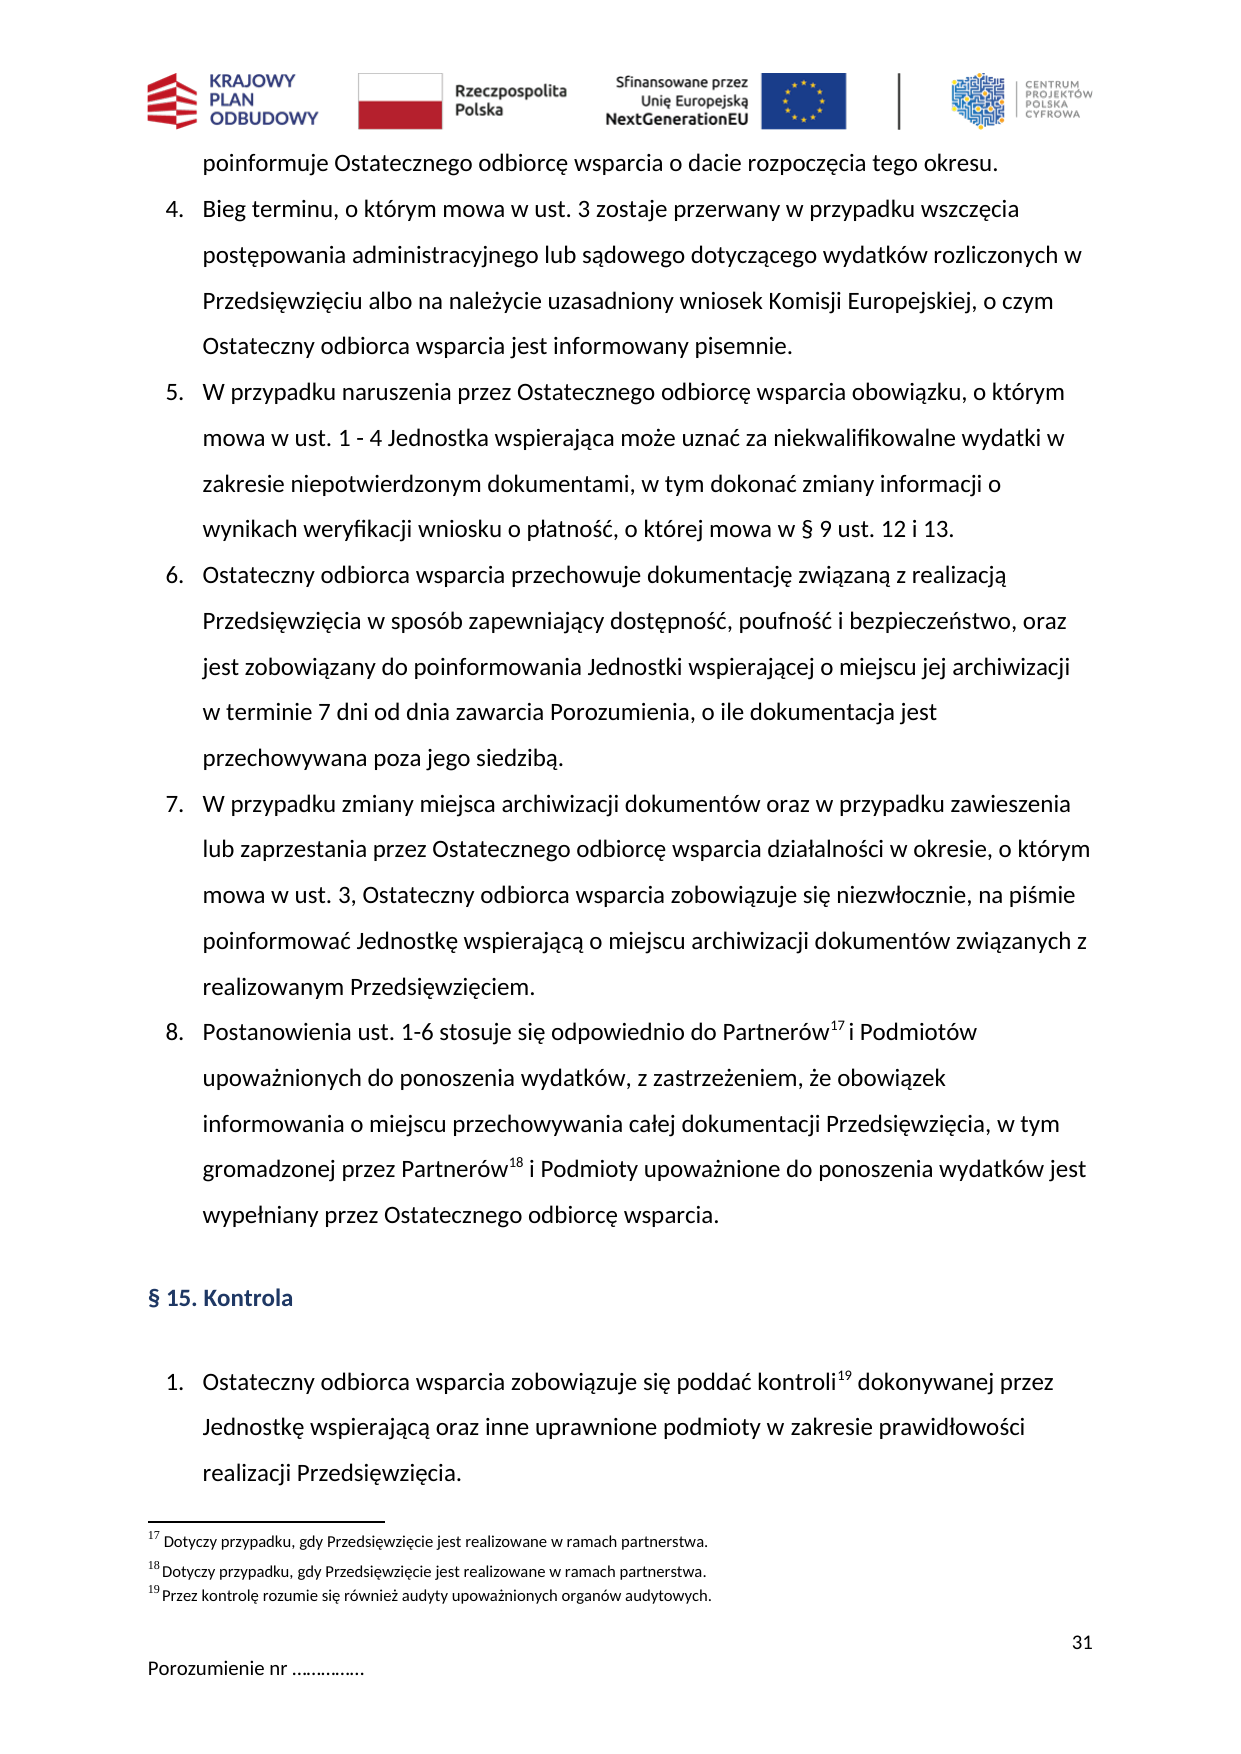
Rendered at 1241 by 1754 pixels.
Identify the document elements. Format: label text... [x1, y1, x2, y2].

list Postanowienia ust. 1-6 stosuje się odpowiednio do Partnerów i Podmiotów upoważnionych do ponoszenia wydatków, z zastrzeżeniem, że obowiązek informowania o miejscu przechowywania całej dokumentacji Przedsięwzięcia, w tym gromadzonej przez Partnerów i Podmioty upoważnione do ponoszenia wydatków jest wypełniany przez Ostatecznego odbiorcę wsparcia. [165, 1016, 1093, 1230]
picture [147, 73, 1093, 130]
list W przypadku naruszenia przez Ostatecznego odbiorcę wsparcia obowiązku, o którym mowa w ust. 1 - 4 Jednostka wspierająca może uznać za niekwalifikowalne wydatki w zakresie niepotwierdzonym dokumentami, w tym dokonać zmiany informacji o wynikach weryfikacji wniosku o płatność, o której mowa w § 9 ust. 12 i 13. [165, 376, 1093, 544]
list Ostateczny odbiorca wsparcia zobowiązuje się poddać kontroli dokonywanej przez Jednostkę wspierającą oraz inne uprawnione podmioty w zakresie prawidłowości realizacji Przedsięwzięcia. [165, 1366, 1093, 1488]
list Bieg terminu, o którym mowa w ust. 3 zostaje przerwany w przypadku wszczęcia postępowania administracyjnego lub sądowego dotyczącego wydatków rozliczonych w Przedsięwzięciu albo na należycie uzasadniony wniosek Komisji Europejskiej, o czym Ostateczny odbiorca wsparcia jest informowany pisemnie. [165, 193, 1093, 361]
subtitle § 15. Kontrola [148, 1283, 1093, 1313]
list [165, 148, 1093, 178]
list W przypadku zmiany miejsca archiwizacji dokumentów oraz w przypadku zawieszenia lub zaprzestania przez Ostatecznego odbiorcę wsparcia działalności w okresie, o którym mowa w ust. 3, Ostateczny odbiorca wsparcia zobowiązuje się niezwłocznie, na piśmie poinformować Jednostkę wspierającą o miejscu archiwizacji dokumentów związanych z realizowanym Przedsięwzięciem. [165, 788, 1093, 1001]
list Ostateczny odbiorca wsparcia przechowuje dokumentację związaną z realizacją Przedsięwzięcia w sposób zapewniający dostępność, poufność i bezpieczeństwo, oraz jest zobowiązany do poinformowania Jednostki wspierającej o miejscu jej archiwizacji w terminie 7 dni od dnia zawarcia Porozumienia, o ile dokumentacja jest przechowywana poza jego siedzibą. [165, 559, 1093, 773]
